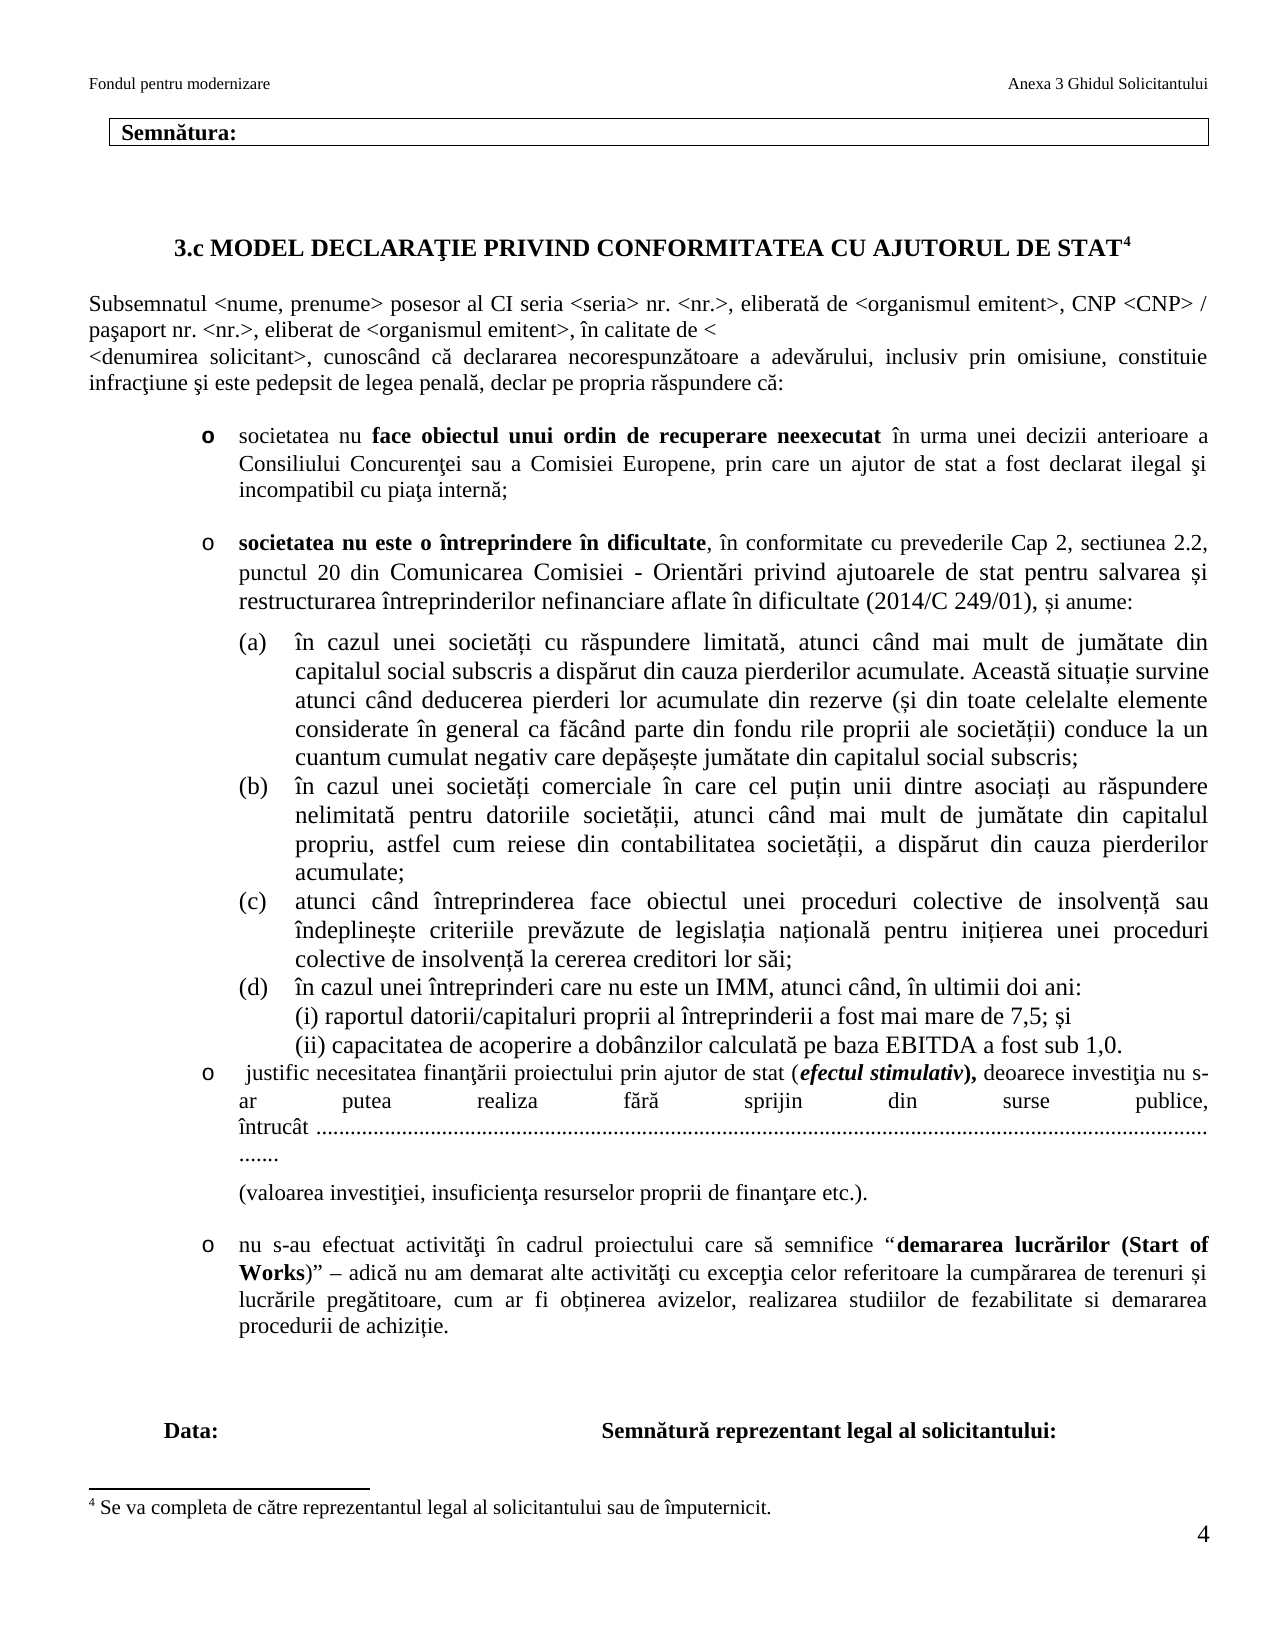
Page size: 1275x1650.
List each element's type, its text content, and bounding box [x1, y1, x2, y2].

list justific necesitatea finanţării proiectului prin ajutor de stat (efectul stimulativ), deoarece investiţia nu s-ar putea realiza fără sprijin din surse publice, întrucât ................................................................................................................................................................... [201, 1059, 1209, 1166]
list nu s-au efectuat activităţi în cadrul proiectului care să semnifice “demararea lucrărilor (Start of Works)” – adică nu am demarat alte activităţi cu excepţia celor referitoare la cumpărarea de terenuri și lucrările pregătitoare, cum ar fi obținerea avizelor, realizarea studiilor de fezabilitate si demararea procedurii de achiziție. [201, 1231, 1209, 1338]
list (i) raportul datorii/capitaluri proprii al întreprinderii a fost mai mare de 7,5; și [295, 1001, 1209, 1030]
text Data: Semnăturǎ reprezentant legal al solicitantului: [89, 1418, 1209, 1444]
text <denumirea solicitant>, cunoscând că declararea necorespunzătoare a adevǎrului, inclusiv prin omisiune, constituie infracţiune şi este pedepsit de legea penală, declar pe propria răspundere că: [89, 343, 1209, 396]
list societatea nu face obiectul unui ordin de recuperare neexecutat în urma unei decizii anterioare a Consiliului Concurenţei sau a Comisiei Europene, prin care un ajutor de stat a fost declarat ilegal şi incompatibil cu piaţa internă; [201, 422, 1209, 503]
list în cazul unei întreprinderi care nu este un IMM, atunci când, în ultimii doi ani: [239, 972, 1209, 1001]
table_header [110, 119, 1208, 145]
list (ii) capacitatea de acoperire a dobânzilor calculată pe baza EBITDA a fost sub 1,0. [295, 1030, 1209, 1059]
text 3.c MODEL DECLARAŢIE PRIVIND CONFORMITATEA CU AJUTORUL DE STAT [89, 233, 1209, 261]
text Subsemnatul <nume, prenume> posesor al CI seria <seria> nr. <nr.>, eliberată de <organismul emitent>, CNP <CNP> / paşaport nr. <nr.>, eliberat de <organismul emitent>, în calitate de < [89, 290, 1209, 343]
list în cazul unei societăți cu răspundere limitată, atunci când mai mult de jumătate din capitalul social subscris a dispărut din cauza pierderilor acumulate. Această situație survine atunci când deducerea pierderi lor acumulate din rezerve (și din toate celelalte elemente considerate în general ca făcând parte din fondu rile proprii ale societății) conduce la un cuantum cumulat negativ care depășește jumătate din capitalul social subscris; [239, 627, 1209, 771]
list atunci când întreprinderea face obiectul unei proceduri colective de insolvență sau îndeplinește criteriile prevăzute de legislația națională pentru inițierea unei proceduri colective de insolvență la cererea creditori lor săi; [239, 886, 1209, 972]
list în cazul unei societăți comerciale în care cel puțin unii dintre asociați au răspundere nelimitată pentru datoriile societății, atunci când mai mult de jumătate din capitalul propriu, astfel cum reiese din contabilitatea societății, a dispărut din cauza pierderilor acumulate; [239, 771, 1209, 886]
text (valoarea investiţiei, insuficienţa resurselor proprii de finanţare etc.). [239, 1178, 1209, 1205]
list societatea nu este o întreprindere în dificultate, în conformitate cu prevederile Cap 2, sectiunea 2.2, punctul 20 din Comunicarea Comisiei - Orientări privind ajutoarele de stat pentru salvarea și restructurarea întreprinderilor nefinanciare aflate în dificultate (2014/C 249/01), și anume: [201, 529, 1209, 615]
